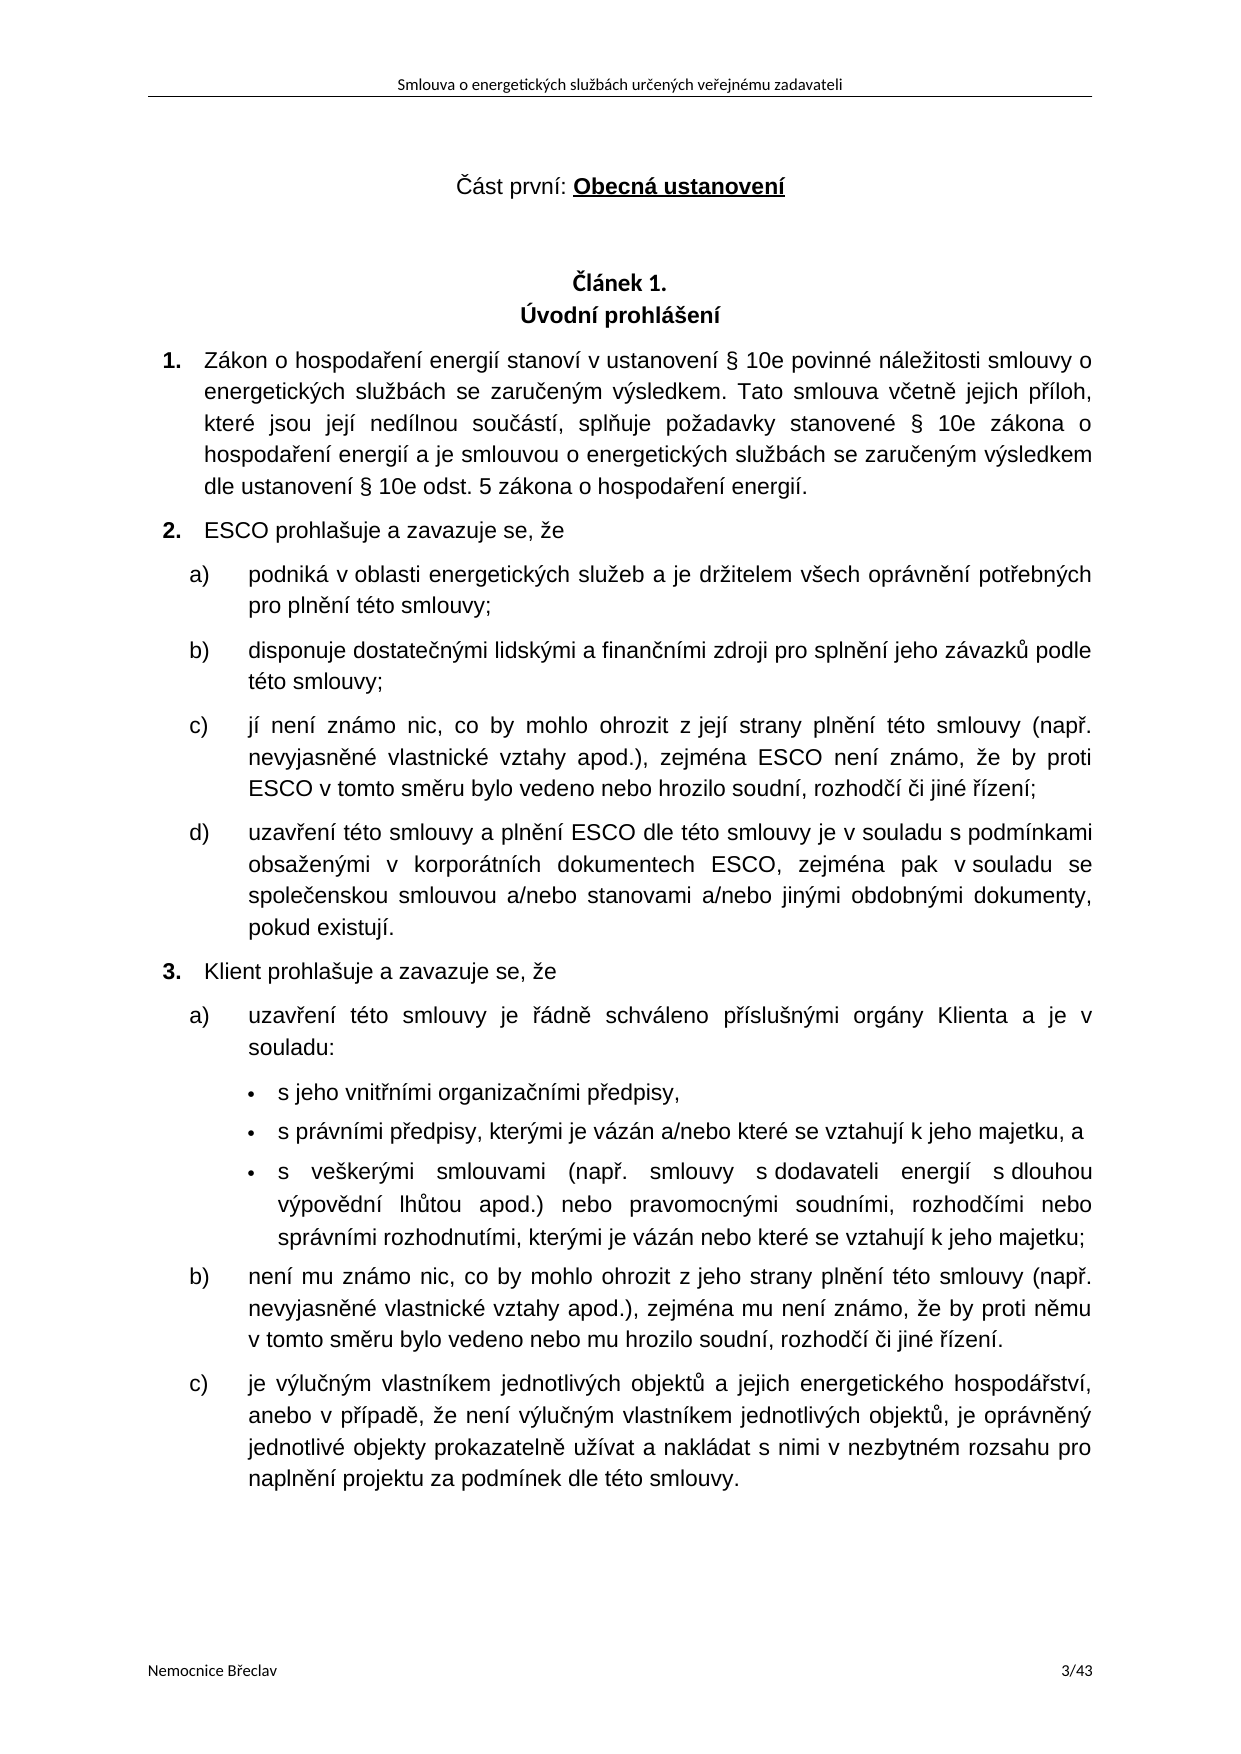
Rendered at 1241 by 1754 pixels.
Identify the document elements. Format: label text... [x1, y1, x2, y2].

subtitle uzavření této smlouvy je řádně schváleno příslušnými orgány Klienta a je v souladu: [189, 1002, 1092, 1060]
title Část první: Obecná ustanovení [148, 173, 1092, 199]
subtitle Úvodní prohlášení [148, 267, 1092, 329]
subtitle disponuje dostatečnými lidskými a finančními zdroji pro splnění jeho závazků podle této smlouvy; [189, 637, 1092, 694]
subtitle ESCO prohlašuje a zavazuje se, že [162, 517, 1092, 543]
text s jeho vnitřními organizačními předpisy, [248, 1072, 1092, 1105]
subtitle Klient prohlašuje a zavazuje se, že [162, 958, 1092, 984]
subtitle není mu známo nic, co by mohlo ohrozit z jeho strany plnění této smlouvy (např. nevyjasněné vlastnické vztahy apod.), zejména mu není známo, že by proti němu v tomto směru bylo vedeno nebo mu hrozilo soudní, rozhodčí či jiné řízení. [189, 1263, 1092, 1353]
text s právními předpisy, kterými je vázán a/nebo které se vztahují k jeho majetku, a [248, 1111, 1092, 1144]
subtitle podniká v oblasti energetických služeb a je držitelem všech oprávnění potřebných pro plnění této smlouvy; [189, 561, 1092, 619]
subtitle uzavření této smlouvy a plnění ESCO dle této smlouvy je v souladu s podmínkami obsaženými v korporátních dokumentech ESCO, zejména pak v souladu se společenskou smlouvou a/nebo stanovami a/nebo jinými obdobnými dokumenty, pokud existují. [189, 819, 1092, 940]
subtitle Zákon o hospodaření energií stanoví v ustanovení § 10e povinné náležitosti smlouvy o energetických službách se zaručeným výsledkem. Tato smlouva včetně jejich příloh, které jsou její nedílnou součástí, splňuje požadavky stanovené § 10e zákona o hospodaření energií a je smlouvou o energetických službách se zaručeným výsledkem dle ustanovení § 10e odst. 5 zákona o hospodaření energií. [162, 347, 1092, 499]
subtitle jí není známo nic, co by mohlo ohrozit z její strany plnění této smlouvy (např. nevyjasněné vlastnické vztahy apod.), zejména ESCO není známo, že by proti ESCO v tomto směru bylo vedeno nebo hrozilo soudní, rozhodčí či jiné řízení; [189, 712, 1092, 802]
subtitle je výlučným vlastníkem jednotlivých objektů a jejich energetického hospodářství, anebo v případě, že není výlučným vlastníkem jednotlivých objektů, je oprávněný jednotlivé objekty prokazatelně užívat a nakládat s nimi v nezbytném rozsahu pro naplnění projektu za podmínek dle této smlouvy. [189, 1370, 1092, 1491]
text s veškerými smlouvami (např. smlouvy s dodavateli energií s dlouhou výpovědní lhůtou apod.) nebo pravomocnými soudními, rozhodčími nebo správními rozhodnutími, kterými je vázán nebo které se vztahují k jeho majetku; [248, 1151, 1092, 1251]
